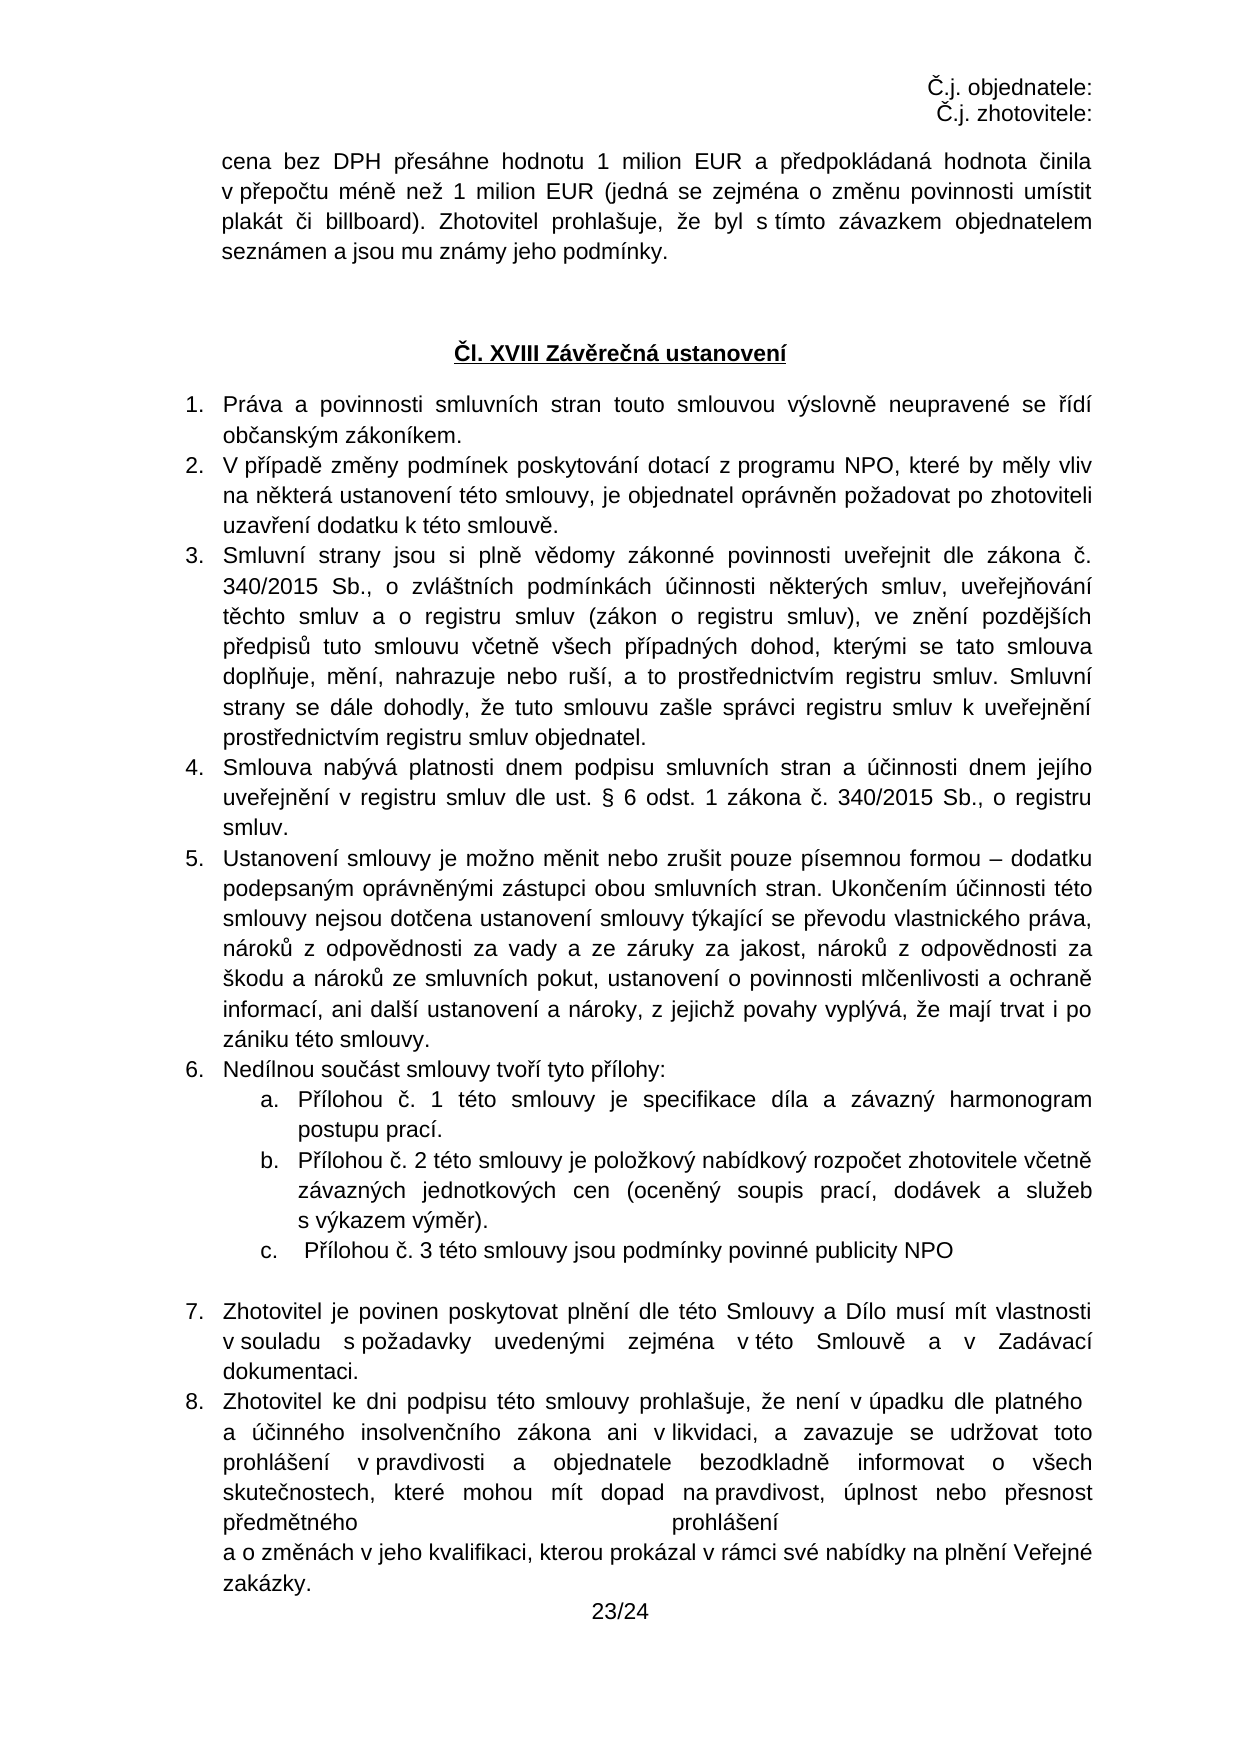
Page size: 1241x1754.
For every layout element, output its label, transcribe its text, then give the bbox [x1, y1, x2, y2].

list Smluvní strany jsou si plně vědomy zákonné povinnosti uveřejnit dle zákona č. 340/2015 Sb., o zvláštních podmínkách účinnosti některých smluv, uveřejňování těchto smluv a o registru smluv (zákon o registru smluv), ve znění pozdějších předpisů tuto smlouvu včetně všech případných dohod, kterými se tato smlouva doplňuje, mění, nahrazuje nebo ruší, a to prostřednictvím registru smluv. Smluvní strany se dále dohodly, že tuto smlouvu zašle správci registru smluv k uveřejnění prostřednictvím registru smluv objednatel. [185, 542, 1093, 750]
text Čl. XVIII Závěrečná ustanovení [148, 340, 1093, 367]
list Zhotovitel je povinen poskytovat plnění dle této Smlouvy a Dílo musí mít vlastnosti v souladu s požadavky uvedenými zejména v této Smlouvě a v Zadávací dokumentaci. [185, 1298, 1093, 1384]
list Zhotovitel ke dni podpisu této smlouvy prohlašuje, že není v úpadku dle platného a účinného insolvenčního zákona ani v likvidaci, a zavazuje se udržovat toto prohlášení v pravdivosti a objednatele bezodkladně informovat o všech skutečnostech, které mohou mít dopad na pravdivost, úplnost nebo přesnost předmětného prohlášení a o změnách v jeho kvalifikaci, kterou prokázal v rámci své nabídky na plnění Veřejné zakázky. [185, 1388, 1093, 1596]
list Práva a povinnosti smluvních stran touto smlouvou výslovně neupravené se řídí občanským zákoníkem. [185, 391, 1093, 448]
list Smlouva nabývá platnosti dnem podpisu smluvních stran a účinnosti dnem jejího uveřejnění v registru smluv dle ust. § 6 odst. 1 zákona č. 340/2015 Sb., o registru smluv. [185, 754, 1093, 841]
list V případě změny podmínek poskytování dotací z programu NPO, které by měly vliv na některá ustanovení této smlouvy, je objednatel oprávněn požadovat po zhotoviteli uzavření dodatku k této smlouvě. [185, 452, 1093, 538]
list Přílohou č. 2 této smlouvy je položkový nabídkový rozpočet zhotovitele včetně závazných jednotkových cen (oceněný soupis prací, dodávek a služeb s výkazem výměr). [260, 1147, 1093, 1233]
list Ustanovení smlouvy je možno měnit nebo zrušit pouze písemnou formou – dodatku podepsaným oprávněnými zástupci obou smluvních stran. Ukončením účinnosti této smlouvy nejsou dotčena ustanovení smlouvy týkající se převodu vlastnického práva, nároků z odpovědnosti za vady a ze záruky za jakost, nároků z odpovědnosti za škodu a nároků ze smluvních pokut, ustanovení o povinnosti mlčenlivosti a ochraně informací, ani další ustanovení a nároky, z jejichž povahy vyplývá, že mají trvat i po zániku této smlouvy. [185, 844, 1093, 1052]
list Nedílnou součást smlouvy tvoří tyto přílohy: [185, 1056, 1093, 1082]
list Přílohou č. 1 této smlouvy je specifikace díla a závazný harmonogram postupu prací. [260, 1086, 1093, 1143]
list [192, 148, 1093, 264]
list Přílohou č. 3 této smlouvy jsou podmínky povinné publicity NPO [260, 1237, 1093, 1263]
